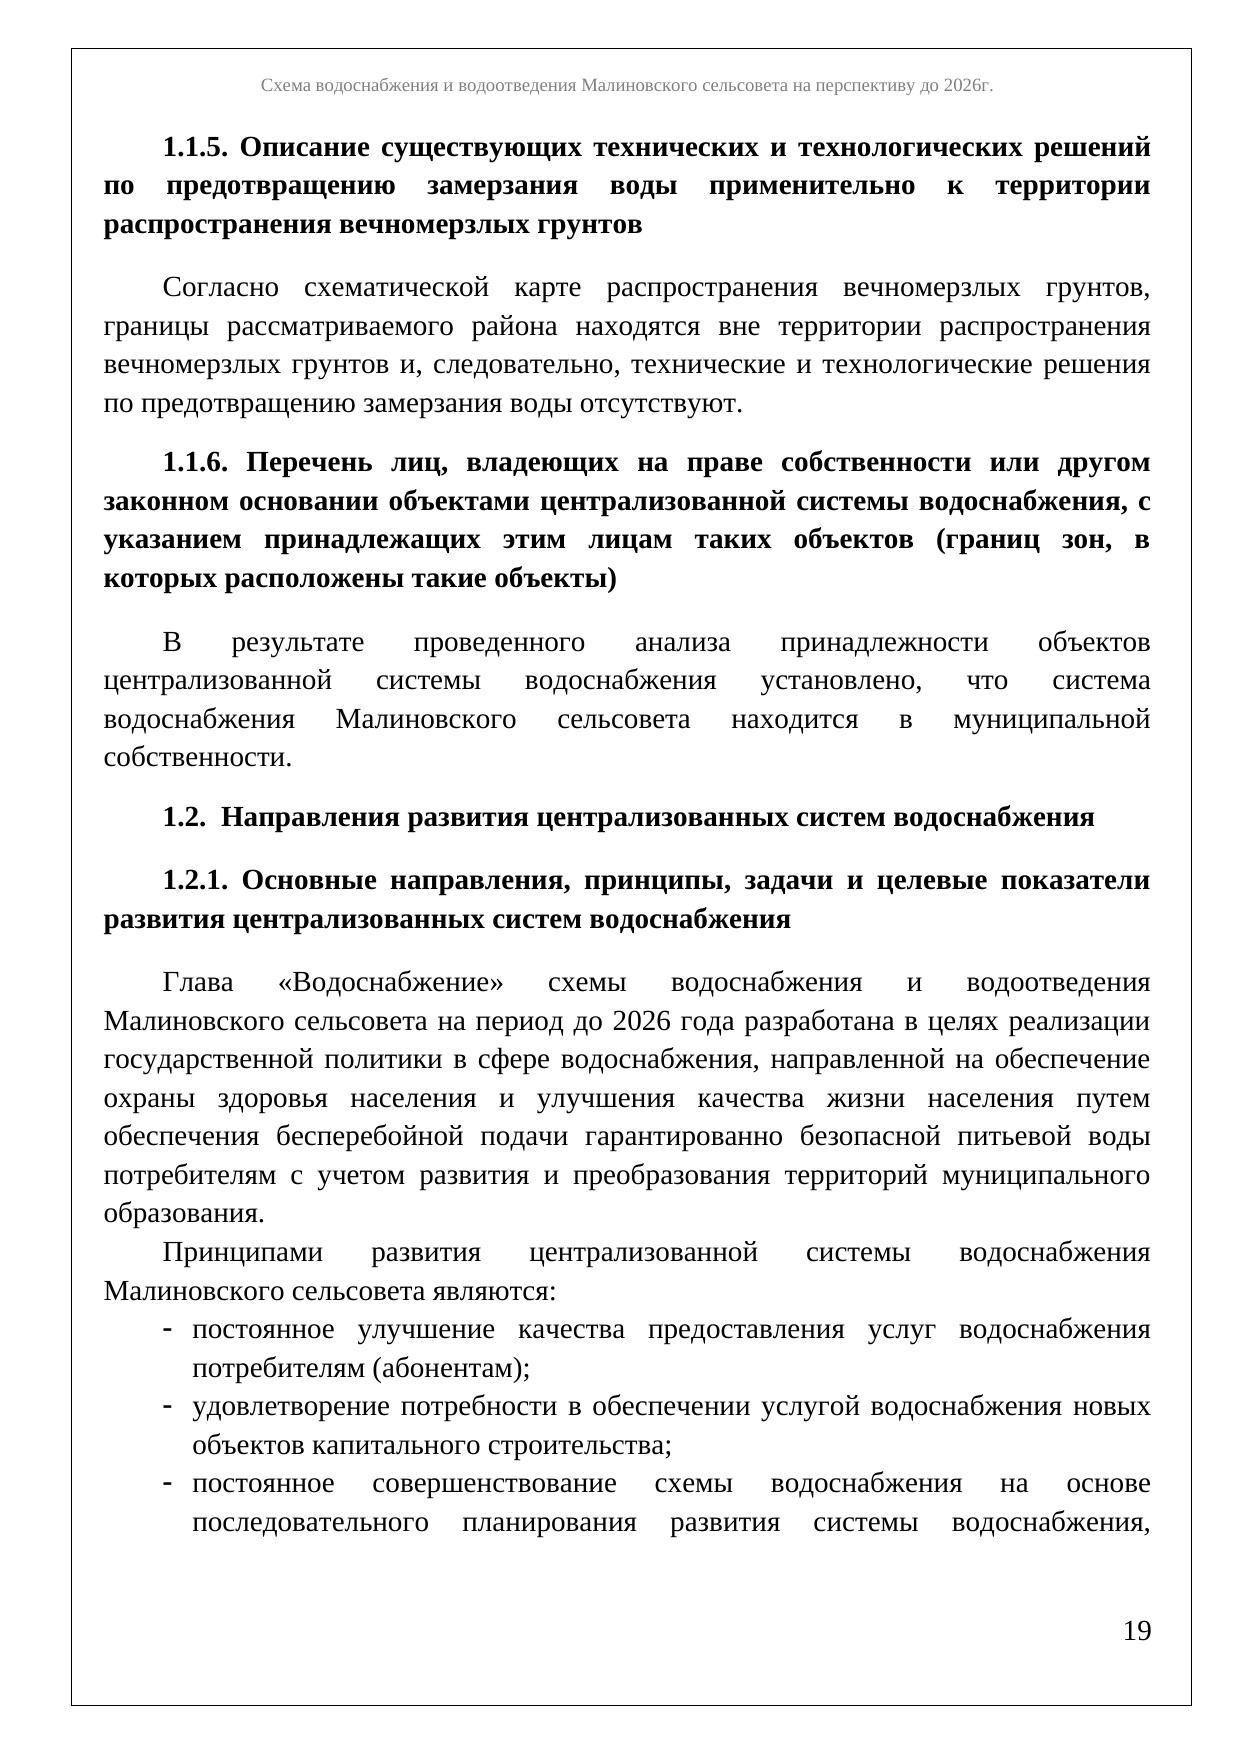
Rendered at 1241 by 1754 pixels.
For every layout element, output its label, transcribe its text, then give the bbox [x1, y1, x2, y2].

text Принципами развития централизованной системы водоснабжения Малиновского сельсовета являются: [103, 1234, 1152, 1306]
text Глава «Водоснабжение» схемы водоснабжения и водоотведения Малиновского сельсовета на период до 2026 года разработана в целях реализации государственной политики в сфере водоснабжения, направленной на обеспечение охраны здоровья населения и улучшения качества жизни населения путем обеспечения бесперебойной подачи гарантированно безопасной питьевой воды потребителям с учетом развития и преобразования территорий муниципального образования. [103, 964, 1152, 1229]
subtitle 1.2. Направления развития централизованных систем водоснабжения [103, 799, 1152, 832]
list удовлетворение потребности в обеспечении услугой водоснабжения новых объектов капитального строительства; [162, 1388, 1152, 1461]
list постоянное улучшение качества предоставления услуг водоснабжения потребителям (абонентам); [162, 1311, 1152, 1383]
text В результате проведенного анализа принадлежности объектов централизованной системы водоснабжения установлено, что система водоснабжения Малиновского сельсовета находится в муниципальной собственности. [103, 624, 1152, 773]
text Согласно схематической карте распространения вечномерзлых грунтов, границы рассматриваемого района находятся вне территории распространения вечномерзлых грунтов и, следовательно, технические и технологические решения по предотвращению замерзания воды отсутствуют. [103, 269, 1152, 419]
subtitle 1.1.6. Перечень лиц, владеющих на праве собственности или другом законном основании объектами централизованной системы водоснабжения, с указанием принадлежащих этим лицам таких объектов (границ зон, в которых расположены такие объекты) [103, 444, 1152, 594]
subtitle 1.2.1. Основные направления, принципы, задачи и целевые показатели развития централизованных систем водоснабжения [103, 862, 1152, 934]
subtitle 1.1.5. Описание существующих технических и технологических решений по предотвращению замерзания воды применительно к территории распространения вечномерзлых грунтов [103, 129, 1152, 239]
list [162, 1466, 1152, 1538]
